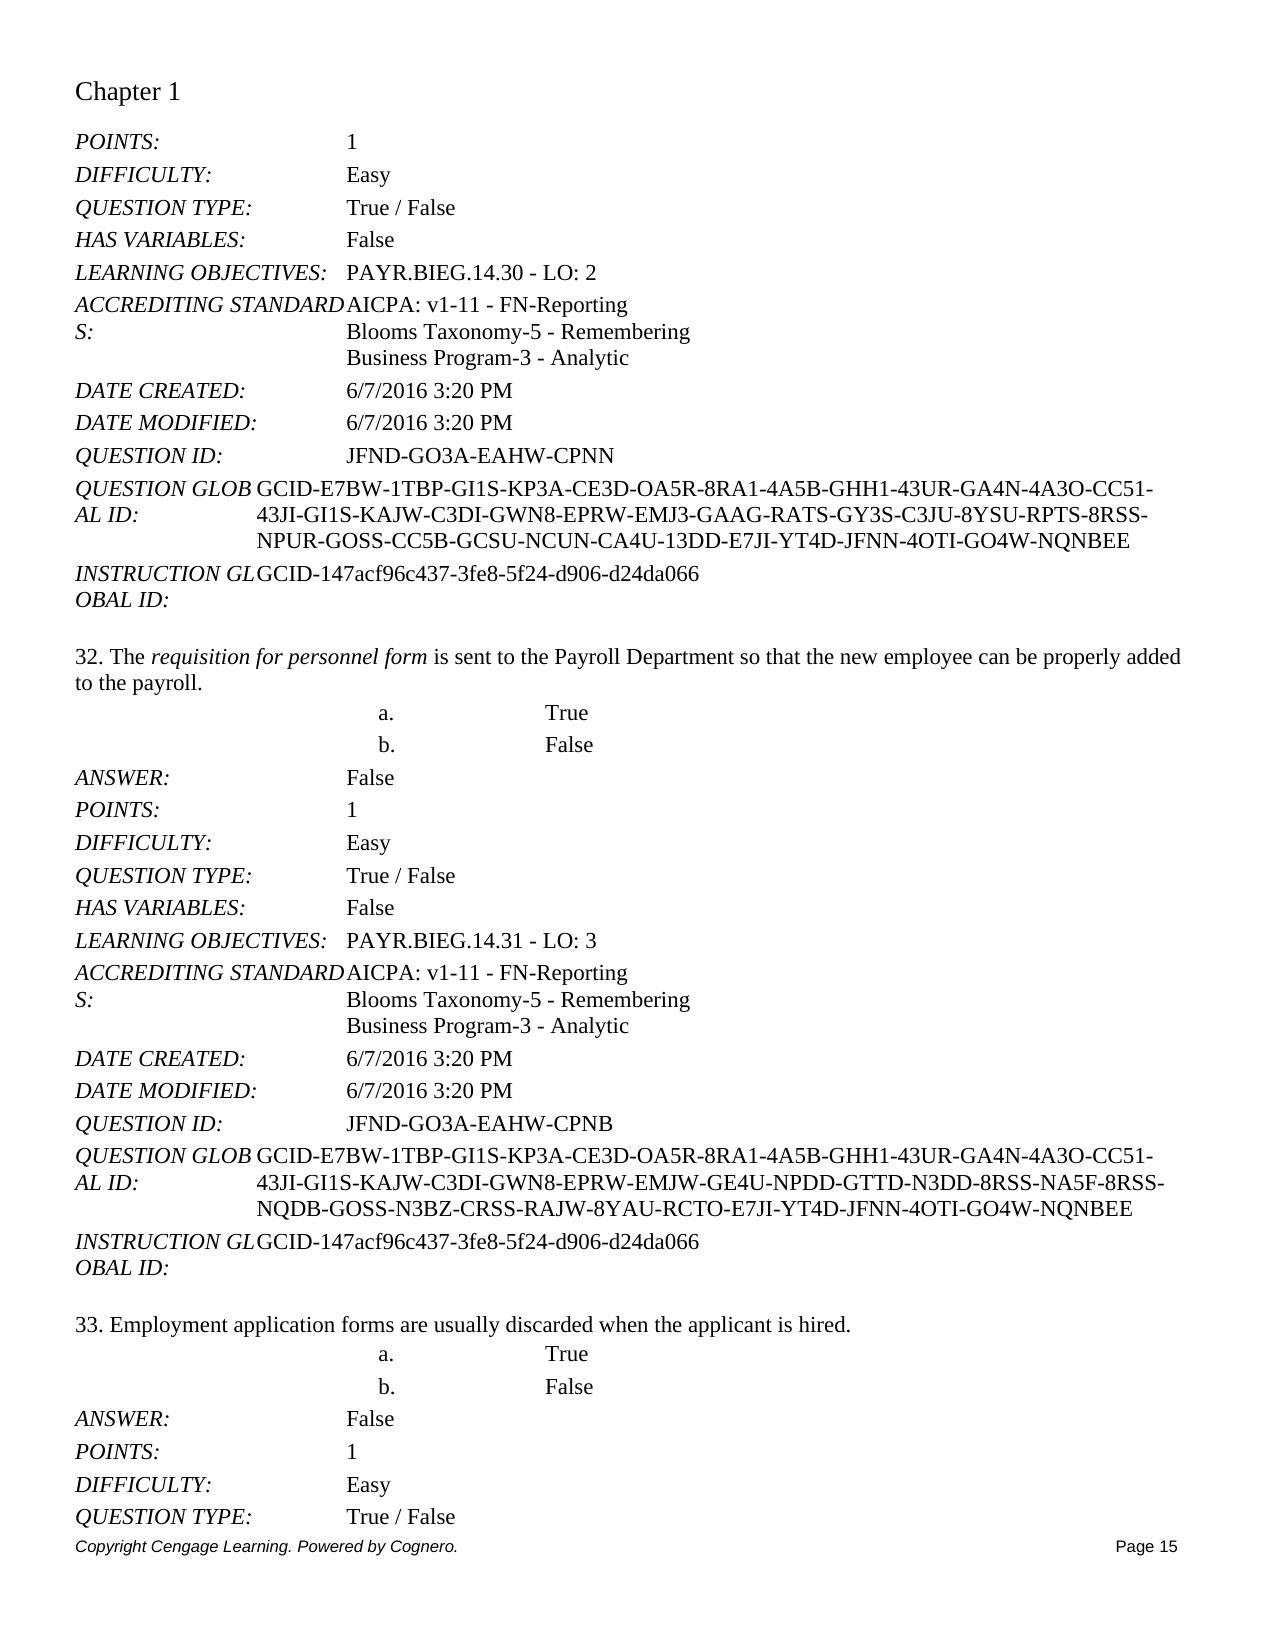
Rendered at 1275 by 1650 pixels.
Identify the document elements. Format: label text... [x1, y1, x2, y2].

table_header 32. The requisition for personnel form is sent to the Payroll Department so that the new employee can be properly added to the payroll. [75, 643, 1200, 1284]
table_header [75, 1311, 1200, 1533]
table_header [75, 125, 1200, 616]
